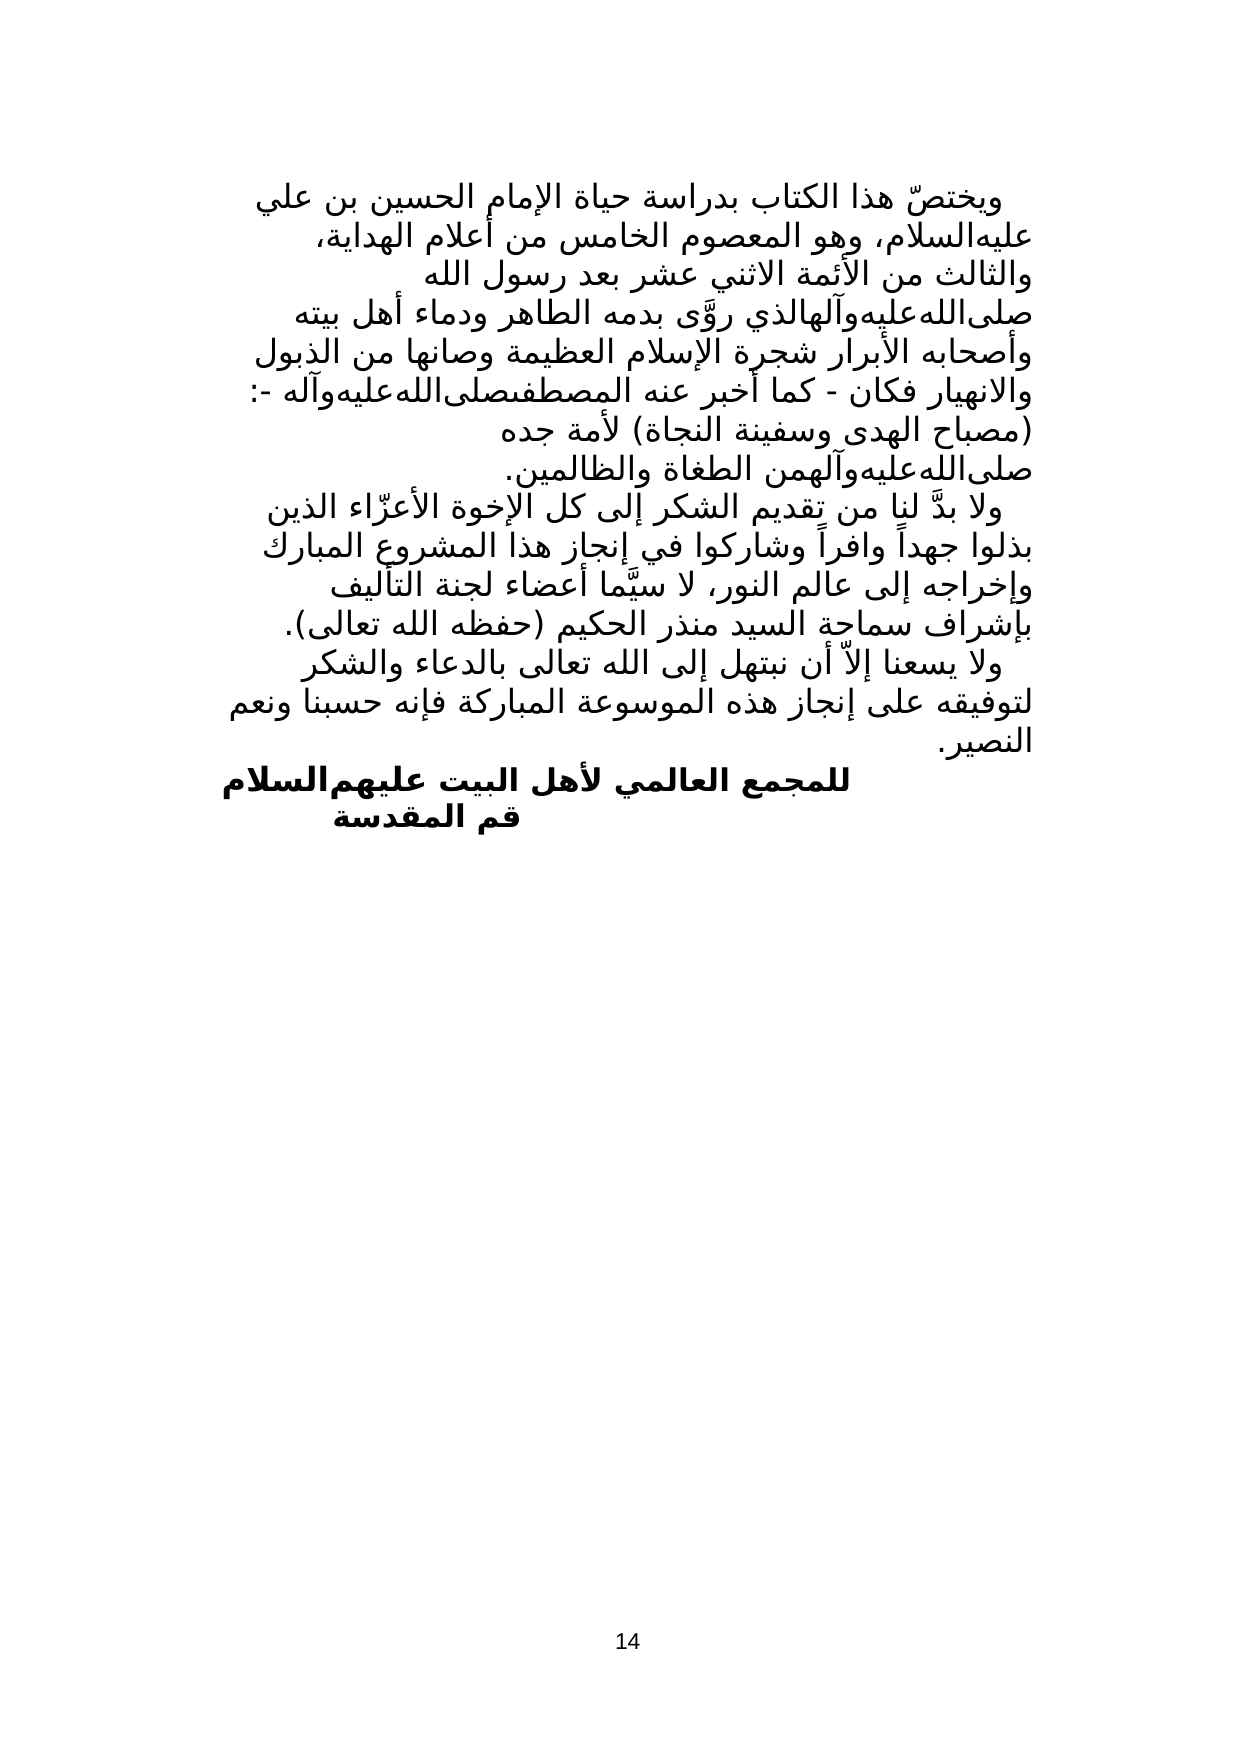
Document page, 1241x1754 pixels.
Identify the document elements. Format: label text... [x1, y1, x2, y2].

text ولا يسعنا إلاّ أن نبتهل إلى الله تعالى بالدعاء والشكر لتوفيقه على إنجاز هذه الموسوعة المباركة فإنه حسبنا ونعم النصير. [222, 643, 1033, 760]
text ويختصّ هذا الكتاب بدراسة حياة الإمام الحسين بن علي عليه‌السلام، وهو المعصوم الخامس من أعلام الهداية، والثالث من الأئمة الاثني عشر بعد رسول الله صلى‌الله‌عليه‌وآلهالذي روَّى بدمه الطاهر ودماء أهل بيته وأصحابه الأبرار شجرة الإسلام العظيمة وصانها من الذبول والانهيار فكان - كما أخبر عنه المصطفىصلى‌الله‌عليه‌وآله -: (مصباح الهدى وسفينة النجاة) لأمة جده صلى‌الله‌عليه‌وآلهمن الطغاة والظالمين. [222, 177, 1033, 488]
text ولا بدَّ لنا من تقديم الشكر إلى كل الإخوة الأعزّاء الذين بذلوا جهداً وافراً وشاركوا في إنجاز هذا المشروع المبارك وإخراجه إلى عالم النور، لا سيَّما أعضاء لجنة التأليف بإشراف سماحة السيد منذر الحكيم (حفظه الله تعالى). [222, 488, 1033, 643]
text قم المقدسة [222, 799, 1033, 835]
text للمجمع العالمي لأهل البيت عليهم‌السلام [222, 760, 1033, 799]
